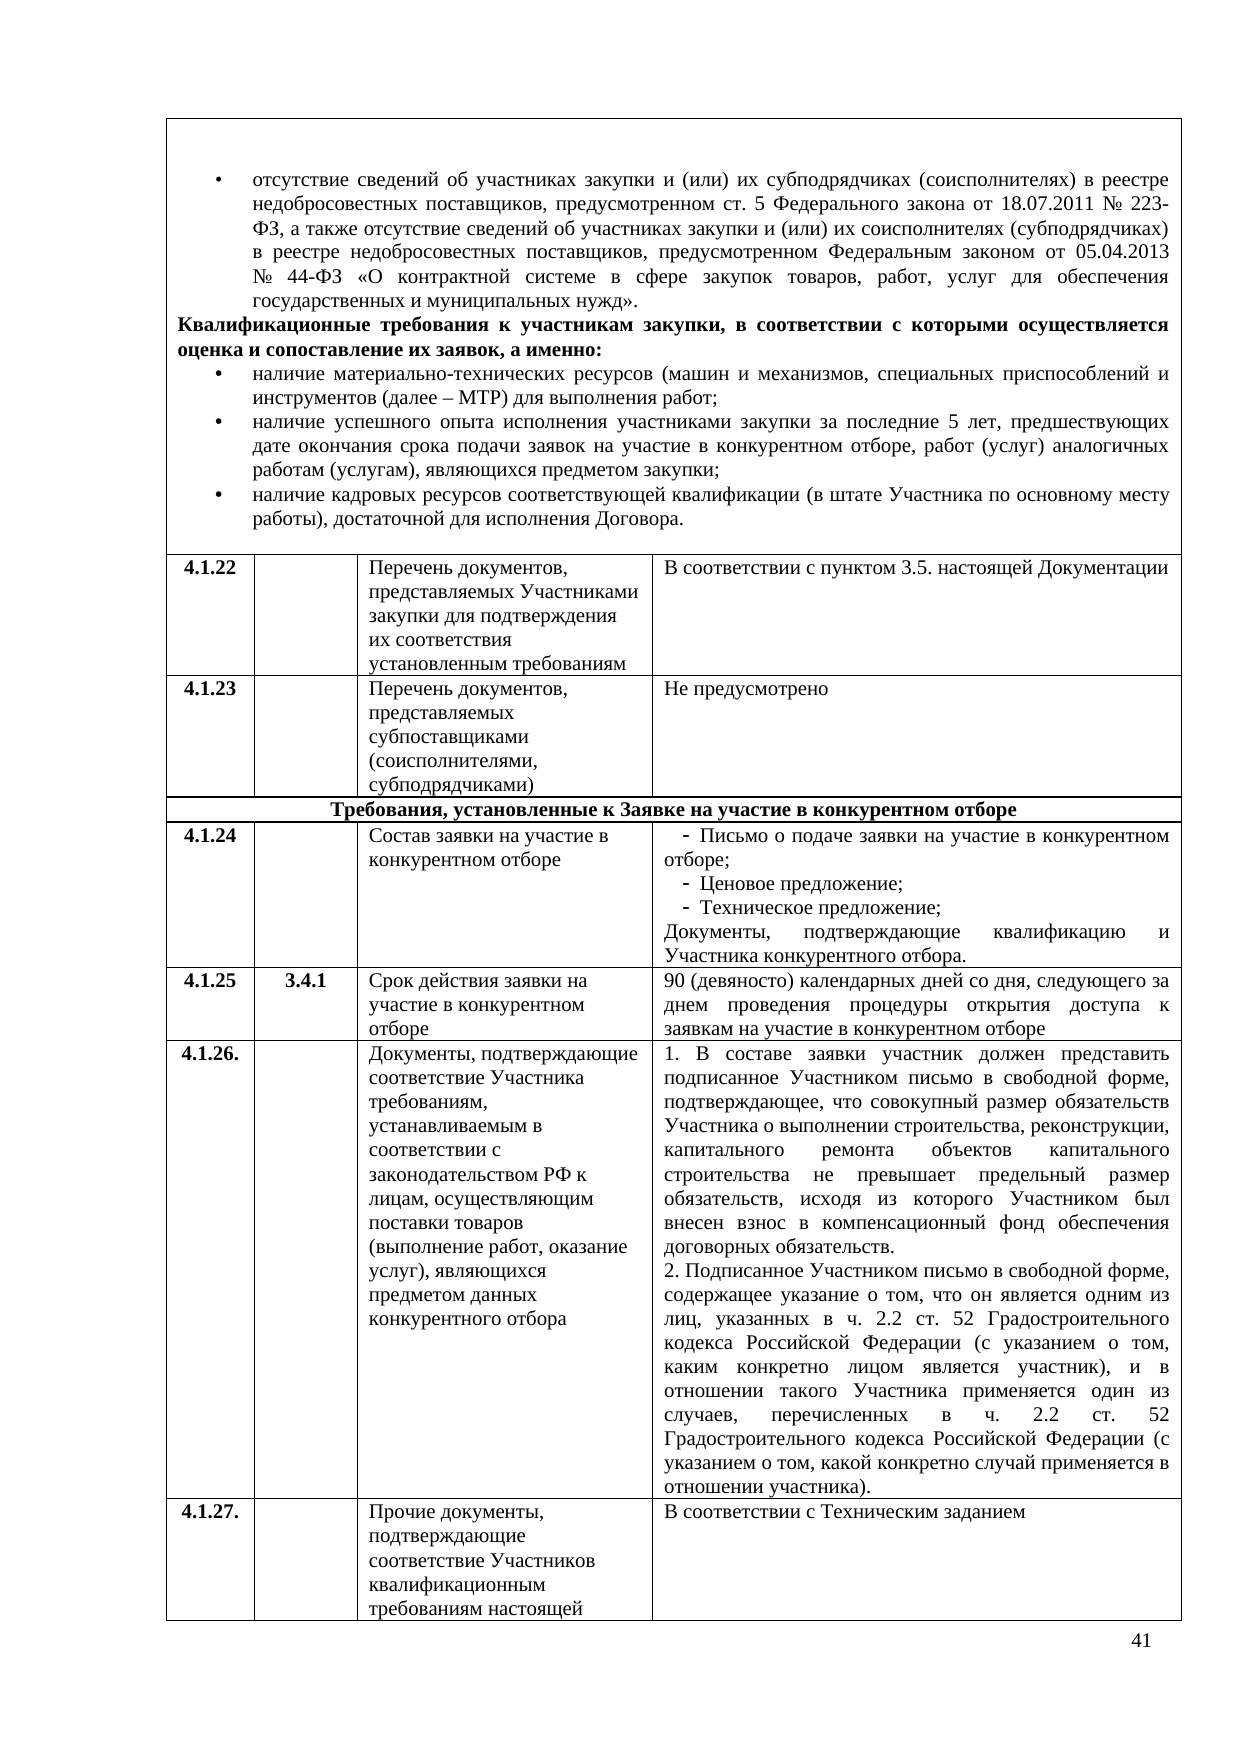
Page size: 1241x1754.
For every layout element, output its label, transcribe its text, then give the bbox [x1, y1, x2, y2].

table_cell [167, 119, 1181, 554]
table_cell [358, 1499, 652, 1620]
table_cell Срок действия заявки на участие в конкурентном отборе [358, 968, 652, 1040]
table_cell [255, 676, 357, 796]
table_cell Письмо о подаче заявки на участие в конкурентном отборе; Ценовое предложение; Техническое предложение; Документы, подтверждающие квалификацию и Участника конкурентного отбора. [653, 823, 1181, 967]
table_cell 90 (девяносто) календарных дней со дня, следующего за днем проведения процедуры открытия доступа к заявкам на участие в конкурентном отборе [653, 968, 1181, 1040]
table_cell 4.1.26. [167, 1041, 254, 1498]
table_cell [255, 823, 357, 967]
table_cell 4.1.22 [167, 555, 254, 675]
table_cell Требования, установленные к Заявке на участие в конкурентном отборе [167, 798, 1181, 821]
table_cell 4.1.23 [167, 676, 254, 796]
table_cell Состав заявки на участие в конкурентном отборе [358, 823, 652, 967]
table_cell В соответствии с пунктом 3.5. настоящей Документации [653, 555, 1181, 675]
table_cell Перечень документов, представляемых Участниками закупки для подтверждения их соответствия установленным требованиям [358, 555, 652, 675]
table_cell Перечень документов, представляемых субпоставщиками (соисполнителями, субподрядчиками) [358, 676, 652, 796]
table_cell [255, 1499, 357, 1620]
table_cell 1. В составе заявки участник должен представить подписанное Участником письмо в свободной форме, подтверждающее, что совокупный размер обязательств Участника о выполнении строительства, реконструкции, капитального ремонта объектов капитального строительства не превышает предельный размер обязательств, исходя из которого Участником был внесен взнос в компенсационный фонд обеспечения договорных обязательств. 2. Подписанное Участником письмо в свободной форме, содержащее указание о том, что он является одним из лиц, указанных в ч. 2.2 ст. 52 Градостроительного кодекса Российской Федерации (с указанием о том, каким конкретно лицом является участник), и в отношении такого Участника применяется один из случаев, перечисленных в ч. 2.2 ст. 52 Градостроительного кодекса Российской Федерации (с указанием о том, какой конкретно случай применяется в отношении участника). [653, 1041, 1181, 1498]
table_cell 3.4.1 [255, 968, 357, 1040]
table_cell [255, 555, 357, 675]
table_cell 4.1.24 [167, 823, 254, 967]
table_cell Не предусмотрено [653, 676, 1181, 796]
table_cell 4.1.25 [167, 968, 254, 1040]
table_cell [255, 1041, 357, 1498]
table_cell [653, 1499, 1181, 1620]
table_cell Документы, подтверждающие соответствие Участника требованиям, устанавливаемым в соответствии с законодательством РФ к лицам, осуществляющим поставки товаров (выполнение работ, оказание услуг), являющихся предметом данных конкурентного отбора [358, 1041, 652, 1498]
table_cell 4.1.27. [167, 1499, 254, 1620]
